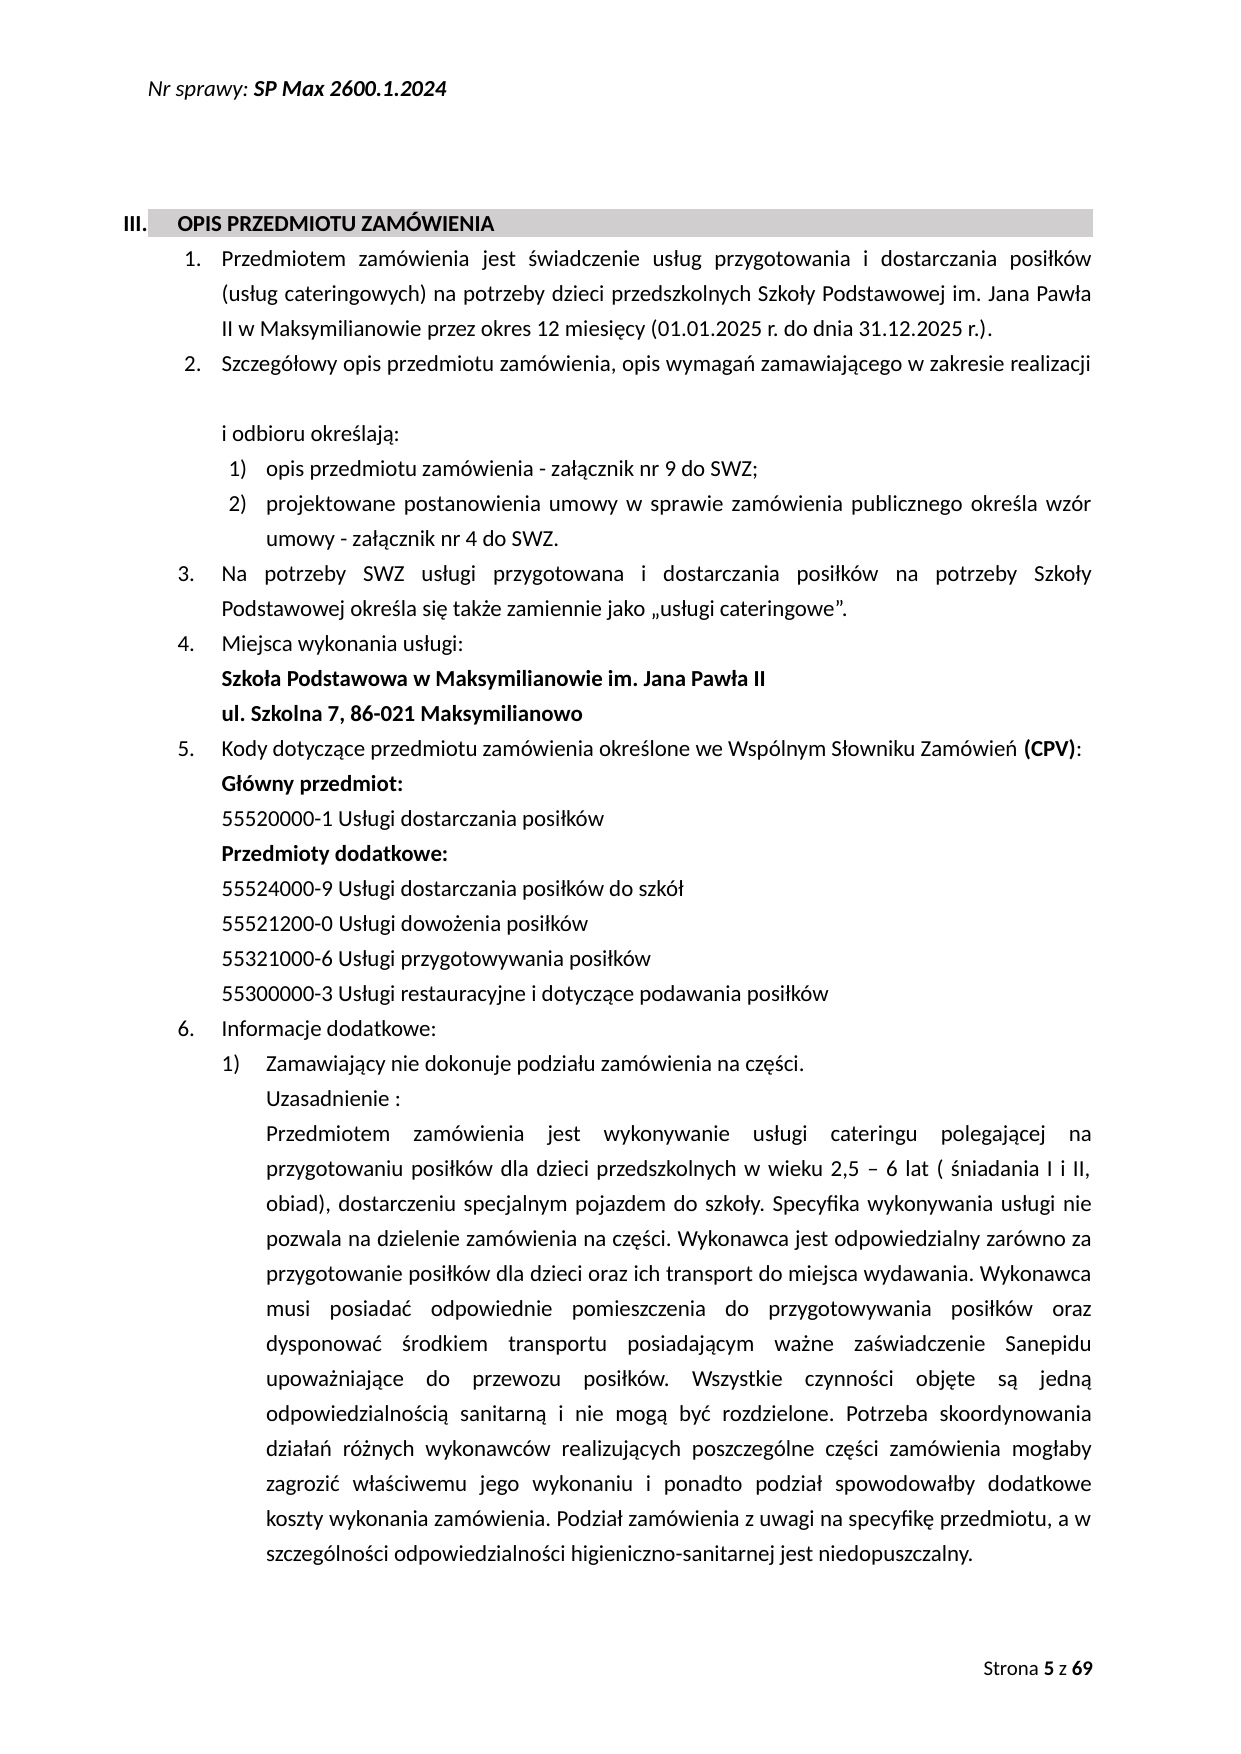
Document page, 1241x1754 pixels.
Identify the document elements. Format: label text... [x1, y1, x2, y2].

list projektowane postanowienia umowy w sprawie zamówienia publicznego określa wzór umowy - załącznik nr 4 do SWZ. [228, 489, 1093, 552]
text ul. Szkolna 7, 86-021 Maksymilianowo [221, 699, 1093, 727]
text 55524000-9 Usługi dostarczania posiłków do szkół [221, 874, 1093, 902]
text Główny przedmiot: [221, 769, 1093, 797]
list Zamawiający nie dokonuje podziału zamówienia na części. [221, 1049, 1093, 1077]
text Przedmiotem zamówienia jest wykonywanie usługi cateringu polegającej na przygotowaniu posiłków dla dzieci przedszkolnych w wieku 2,5 – 6 lat ( śniadania I i II, obiad), dostarczeniu specjalnym pojazdem do szkoły. Specyfika wykonywania usługi nie pozwala na dzielenie zamówienia na części. Wykonawca jest odpowiedzialny zarówno za przygotowanie posiłków dla dzieci oraz ich transport do miejsca wydawania. Wykonawca musi posiadać odpowiednie pomieszczenia do przygotowywania posiłków oraz dysponować środkiem transportu posiadającym ważne zaświadczenie Sanepidu upoważniające do przewozu posiłków. Wszystkie czynności objęte są jedną odpowiedzialnością sanitarną i nie mogą być rozdzielone. Potrzeba skoordynowania działań różnych wykonawców realizujących poszczególne części zamówienia mogłaby zagrozić właściwemu jego wykonaniu i ponadto podział spowodowałby dodatkowe koszty wykonania zamówienia. Podział zamówienia z uwagi na specyfikę przedmiotu, a w szczególności odpowiedzialności higieniczno-sanitarnej jest niedopuszczalny. [266, 1119, 1093, 1567]
text 55300000-3 Usługi restauracyjne i dotyczące podawania posiłków [221, 979, 1093, 1007]
text Uzasadnienie : [266, 1084, 1093, 1112]
list Przedmiotem zamówienia jest świadczenie usług przygotowania i dostarczania posiłków (usług cateringowych) na potrzeby dzieci przedszkolnych Szkoły Podstawowej im. Jana Pawła II w Maksymilianowie przez okres 12 miesięcy (01.01.2025 r. do dnia 31.12.2025 r.). [184, 244, 1093, 342]
list Informacje dodatkowe: [177, 1014, 1093, 1042]
list Szczegółowy opis przedmiotu zamówienia, opis wymagań zamawiającego w zakresie realizacji i odbioru określają: [184, 349, 1093, 447]
text 55520000-1 Usługi dostarczania posiłków [221, 804, 1093, 832]
list Na potrzeby SWZ usługi przygotowana i dostarczania posiłków na potrzeby Szkoły Podstawowej określa się także zamiennie jako „usługi cateringowe”. [177, 559, 1093, 622]
list opis przedmiotu zamówienia - załącznik nr 9 do SWZ; [228, 454, 1093, 482]
text 55521200-0 Usługi dowożenia posiłków [221, 909, 1093, 937]
list Kody dotyczące przedmiotu zamówienia określone we Wspólnym Słowniku Zamówień (CPV): [177, 734, 1093, 762]
text Przedmioty dodatkowe: [221, 839, 1093, 867]
text Szkoła Podstawowa w Maksymilianowie im. Jana Pawła II [221, 664, 1093, 692]
list Miejsca wykonania usługi: [177, 629, 1093, 657]
list OPIS PRZEDMIOTU ZAMÓWIENIA [148, 209, 1093, 237]
text 55321000-6 Usługi przygotowywania posiłków [221, 944, 1093, 972]
